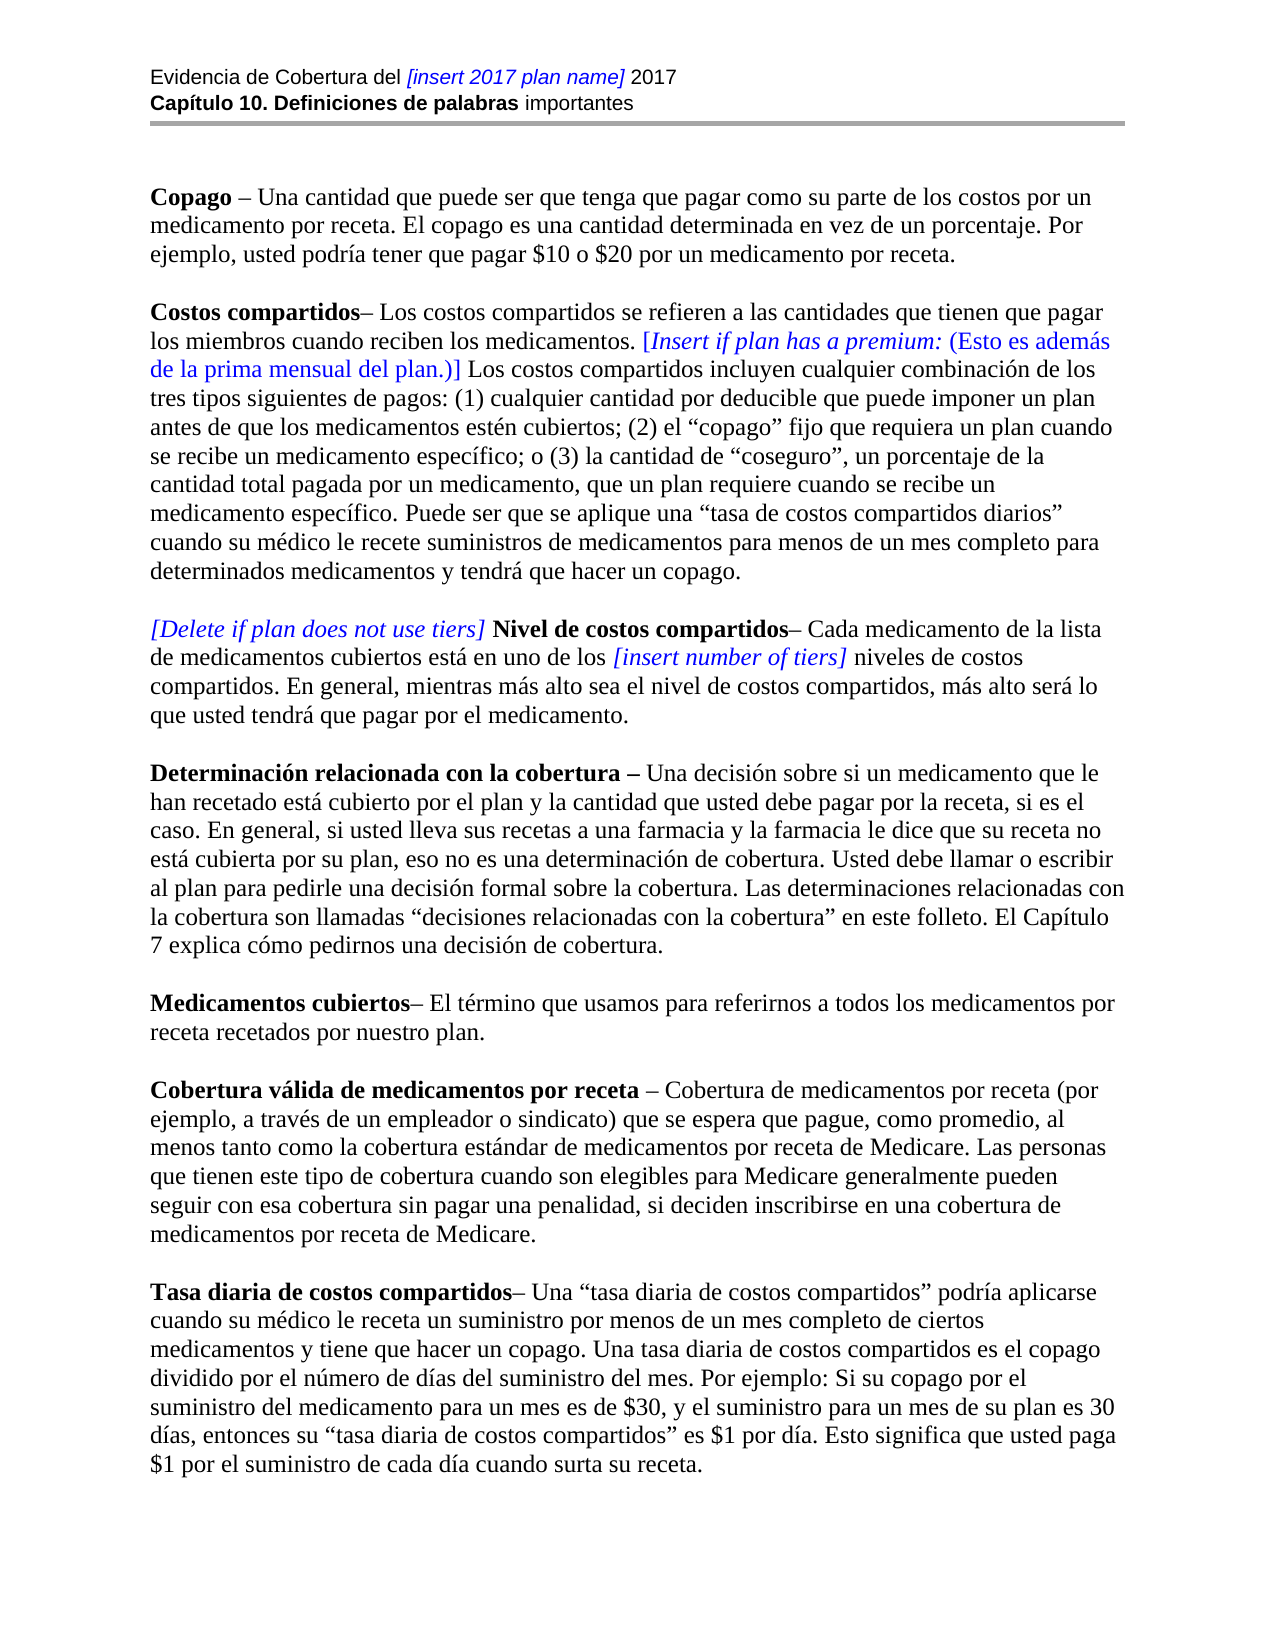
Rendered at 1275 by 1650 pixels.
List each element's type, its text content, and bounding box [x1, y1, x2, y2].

text Copago – Una cantidad que puede ser que tenga que pagar como su parte de los costos por un medicamento por receta. El copago es una cantidad determinada en vez de un porcentaje. Por ejemplo, usted podría tener que pagar $10 o $20 por un medicamento por receta. [150, 182, 1125, 268]
text Costos compartidos– Los costos compartidos se refieren a las cantidades que tienen que pagar los miembros cuando reciben los medicamentos. [Insert if plan has a premium: (Esto es además de la prima mensual del plan.)] Los costos compartidos incluyen cualquier combinación de los tres tipos siguientes de pagos: (1) cualquier cantidad por deducible que puede imponer un plan antes de que los medicamentos estén cubiertos; (2) el “copago” fijo que requiera un plan cuando se recibe un medicamento específico; o (3) la cantidad de “coseguro”, un porcentaje de la cantidad total pagada por un medicamento, que un plan requiere cuando se recibe un medicamento específico. Puede ser que se aplique una “tasa de costos compartidos diarios” cuando su médico le recete suministros de medicamentos para menos de un mes completo para determinados medicamentos y tendrá que hacer un copago. [150, 297, 1125, 584]
text Medicamentos cubiertos– El término que usamos para referirnos a todos los medicamentos por receta recetados por nuestro plan. [150, 988, 1125, 1046]
text [Delete if plan does not use tiers] Nivel de costos compartidos– Cada medicamento de la lista de medicamentos cubiertos está en uno de los [insert number of tiers] niveles de costos compartidos. En general, mientras más alto sea el nivel de costos compartidos, más alto será lo que usted tendrá que pagar por el medicamento. [150, 614, 1125, 729]
text Cobertura válida de medicamentos por receta – Cobertura de medicamentos por receta (por ejemplo, a través de un empleador o sindicato) que se espera que pague, como promedio, al menos tanto como la cobertura estándar de medicamentos por receta de Medicare. Las personas que tienen este tipo de cobertura cuando son elegibles para Medicare generalmente pueden seguir con esa cobertura sin pagar una penalidad, si deciden inscribirse en una cobertura de medicamentos por receta de Medicare. [150, 1075, 1125, 1247]
text Determinación relacionada con la cobertura – Una decisión sobre si un medicamento que le han recetado está cubierto por el plan y la cantidad que usted debe pagar por la receta, si es el caso. En general, si usted lleva sus recetas a una farmacia y la farmacia le dice que su receta no está cubierta por su plan, eso no es una determinación de cobertura. Usted debe llamar o escribir al plan para pedirle una decisión formal sobre la cobertura. Las determinaciones relacionadas con la cobertura son llamadas “decisiones relacionadas con la cobertura” en este folleto. El Capítulo 7 explica cómo pedirnos una decisión de cobertura. [150, 758, 1125, 959]
text Tasa diaria de costos compartidos– Una “tasa diaria de costos compartidos” podría aplicarse cuando su médico le receta un suministro por menos de un mes completo de ciertos medicamentos y tiene que hacer un copago. Una tasa diaria de costos compartidos es el copago dividido por el número de días del suministro del mes. Por ejemplo: Si su copago por el suministro del medicamento para un mes es de $30, y el suministro para un mes de su plan es 30 días, entonces su “tasa diaria de costos compartidos” es $1 por día. Esto significa que usted paga $1 por el suministro de cada día cuando surta su receta. [150, 1277, 1125, 1478]
